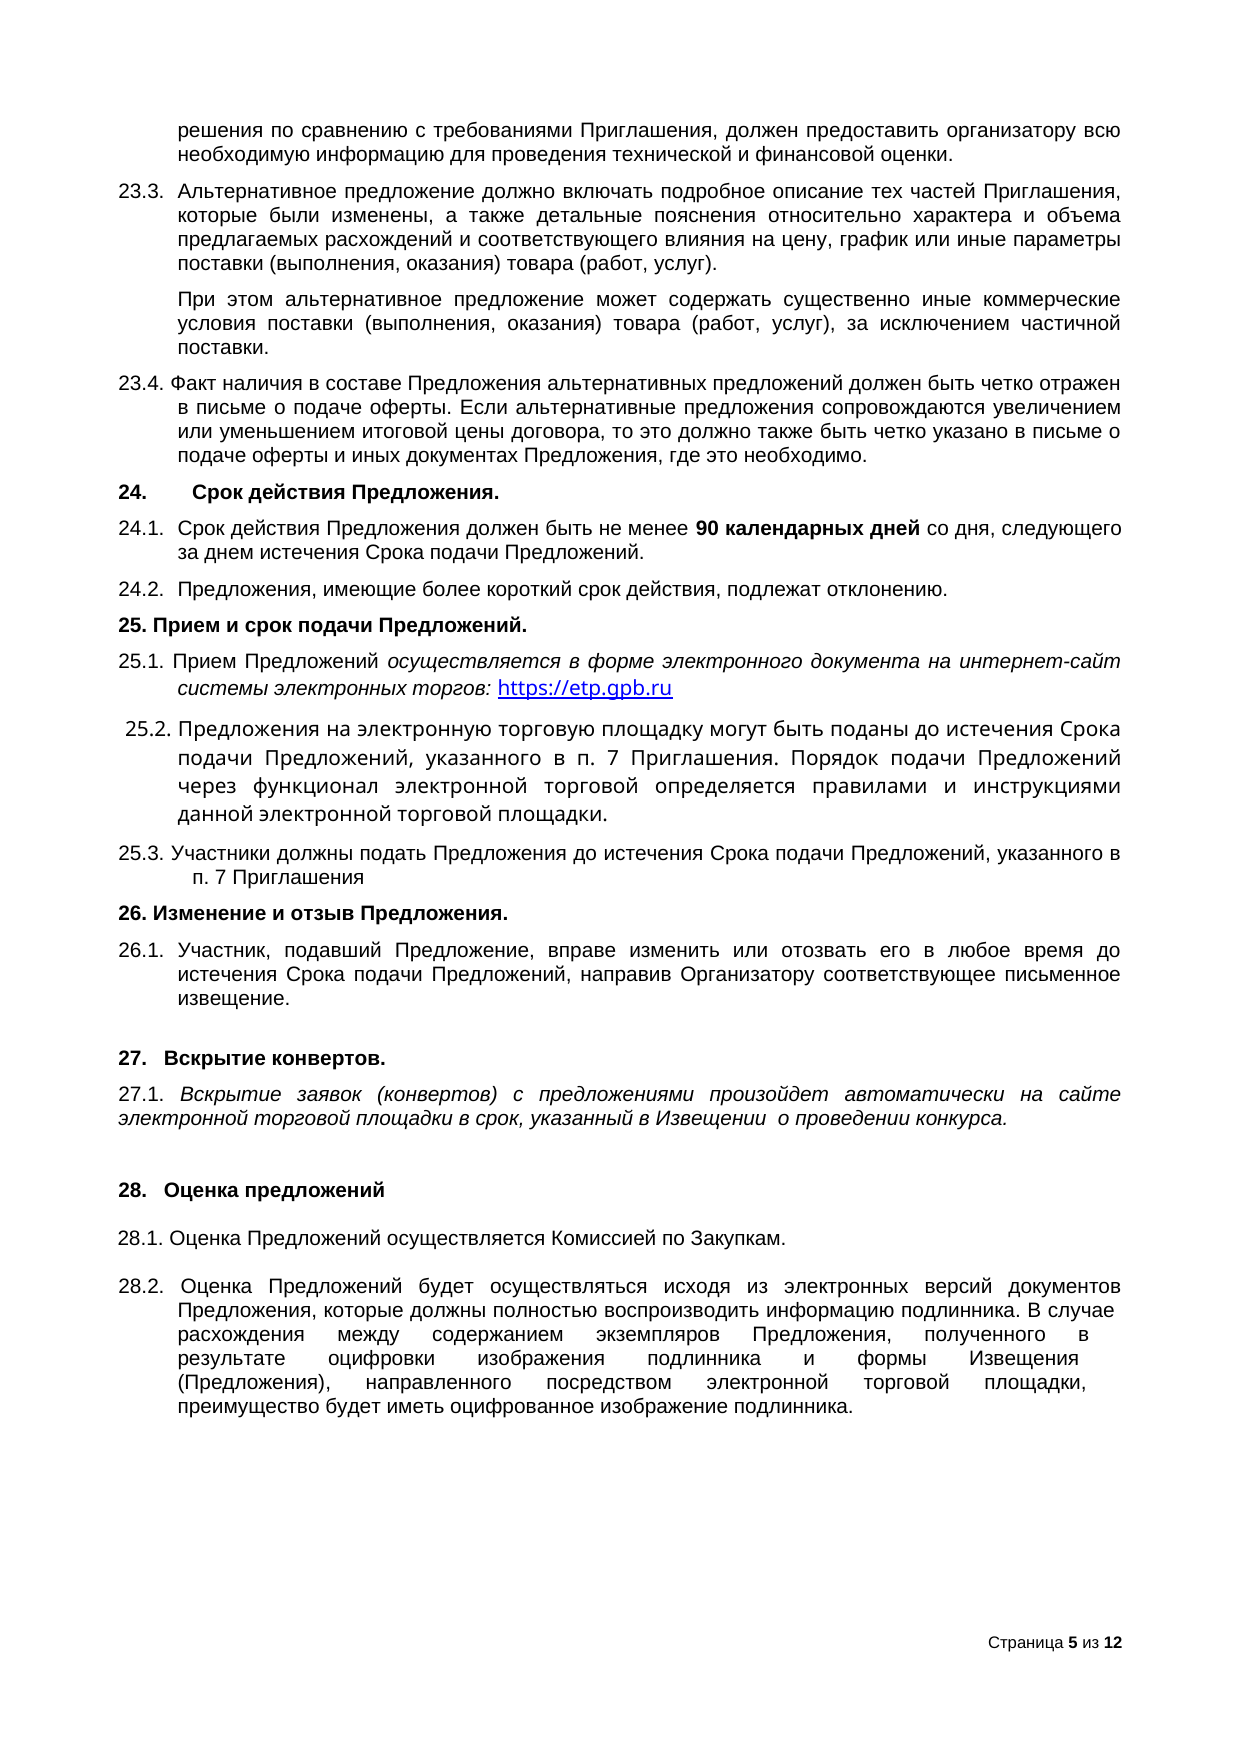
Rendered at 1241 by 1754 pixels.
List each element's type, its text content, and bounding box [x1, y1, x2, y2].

text 28.2. Оценка Предложений будет осуществляться исходя из электронных версий документов Предложения, которые должны полностью воспроизводить информацию подлинника. В случае расхождения между содержанием экземпляров Предложения, полученного в результате оцифровки изображения подлинника и формы Извещения (Предложения), направленного посредством электронной торговой площадки, преимущество будет иметь оцифрованное изображение подлинника. [118, 1274, 1122, 1418]
text 25. Прием и срок подачи Предложений. [118, 613, 1122, 637]
list Предложения, имеющие более короткий срок действия, подлежат отклонению. [118, 576, 1122, 600]
list Участник, подавший Предложение, вправе изменить или отозвать его в любое время до истечения Срока подачи Предложений, направив Организатору соответствующее письменное извещение. [118, 937, 1122, 1009]
text 27.1. Вскрытие заявок (конвертов) с предложениями произойдет автоматически на сайте электронной торговой площадки в срок, указанный в Извещении о проведении конкурса. [118, 1082, 1122, 1130]
text 25.2. Предложения на электронную торговую площадку могут быть поданы до истечения Срока подачи Предложений, указанного в п. 7 Приглашения. Порядок подачи Предложений через функционал электронной торговой определяется правилами и инструкциями данной электронной торговой площадки. [118, 714, 1122, 828]
list Альтернативное предложение должно включать подробное описание тех частей Приглашения, которые были изменены, а также детальные пояснения относительно характера и объема предлагаемых расхождений и соответствующего влияния на цену, график или иные параметры поставки (выполнения, оказания) товара (работ, услуг). [118, 178, 1122, 274]
text 25.1. Прием Предложений осуществляется в форме электронного документа на интернет-сайт системы электронных торгов: https://etp.gpb.ru [118, 649, 1122, 702]
text При этом альтернативное предложение может содержать существенно иные коммерческие условия поставки (выполнения, оказания) товара (работ, услуг), за исключением частичной поставки. [118, 287, 1122, 359]
text 25.3. Участники должны подать Предложения до истечения Срока подачи Предложений, указанного в п. 7 Приглашения [118, 841, 1122, 888]
list Оценка предложений [118, 1178, 1122, 1202]
list Вскрытие конвертов. [118, 1046, 1122, 1070]
text 28.1. Оценка Предложений осуществляется Комиссией по Закупкам. [117, 1226, 1122, 1250]
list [118, 118, 1122, 166]
text 23.4. Факт наличия в составе Предложения альтернативных предложений должен быть четко отражен в письме о подаче оферты. Если альтернативные предложения сопровождаются увеличением или уменьшением итоговой цены договора, то это должно также быть четко указано в письме о подаче оферты и иных документах Предложения, где это необходимо. [118, 371, 1122, 467]
list Срок действия Предложения. [118, 479, 1122, 503]
list Срок действия Предложения должен быть не менее 90 календарных дней со дня, следующего за днем истечения Срока подачи Предложений. [118, 516, 1122, 564]
text 26. Изменение и отзыв Предложения. [118, 901, 1122, 925]
